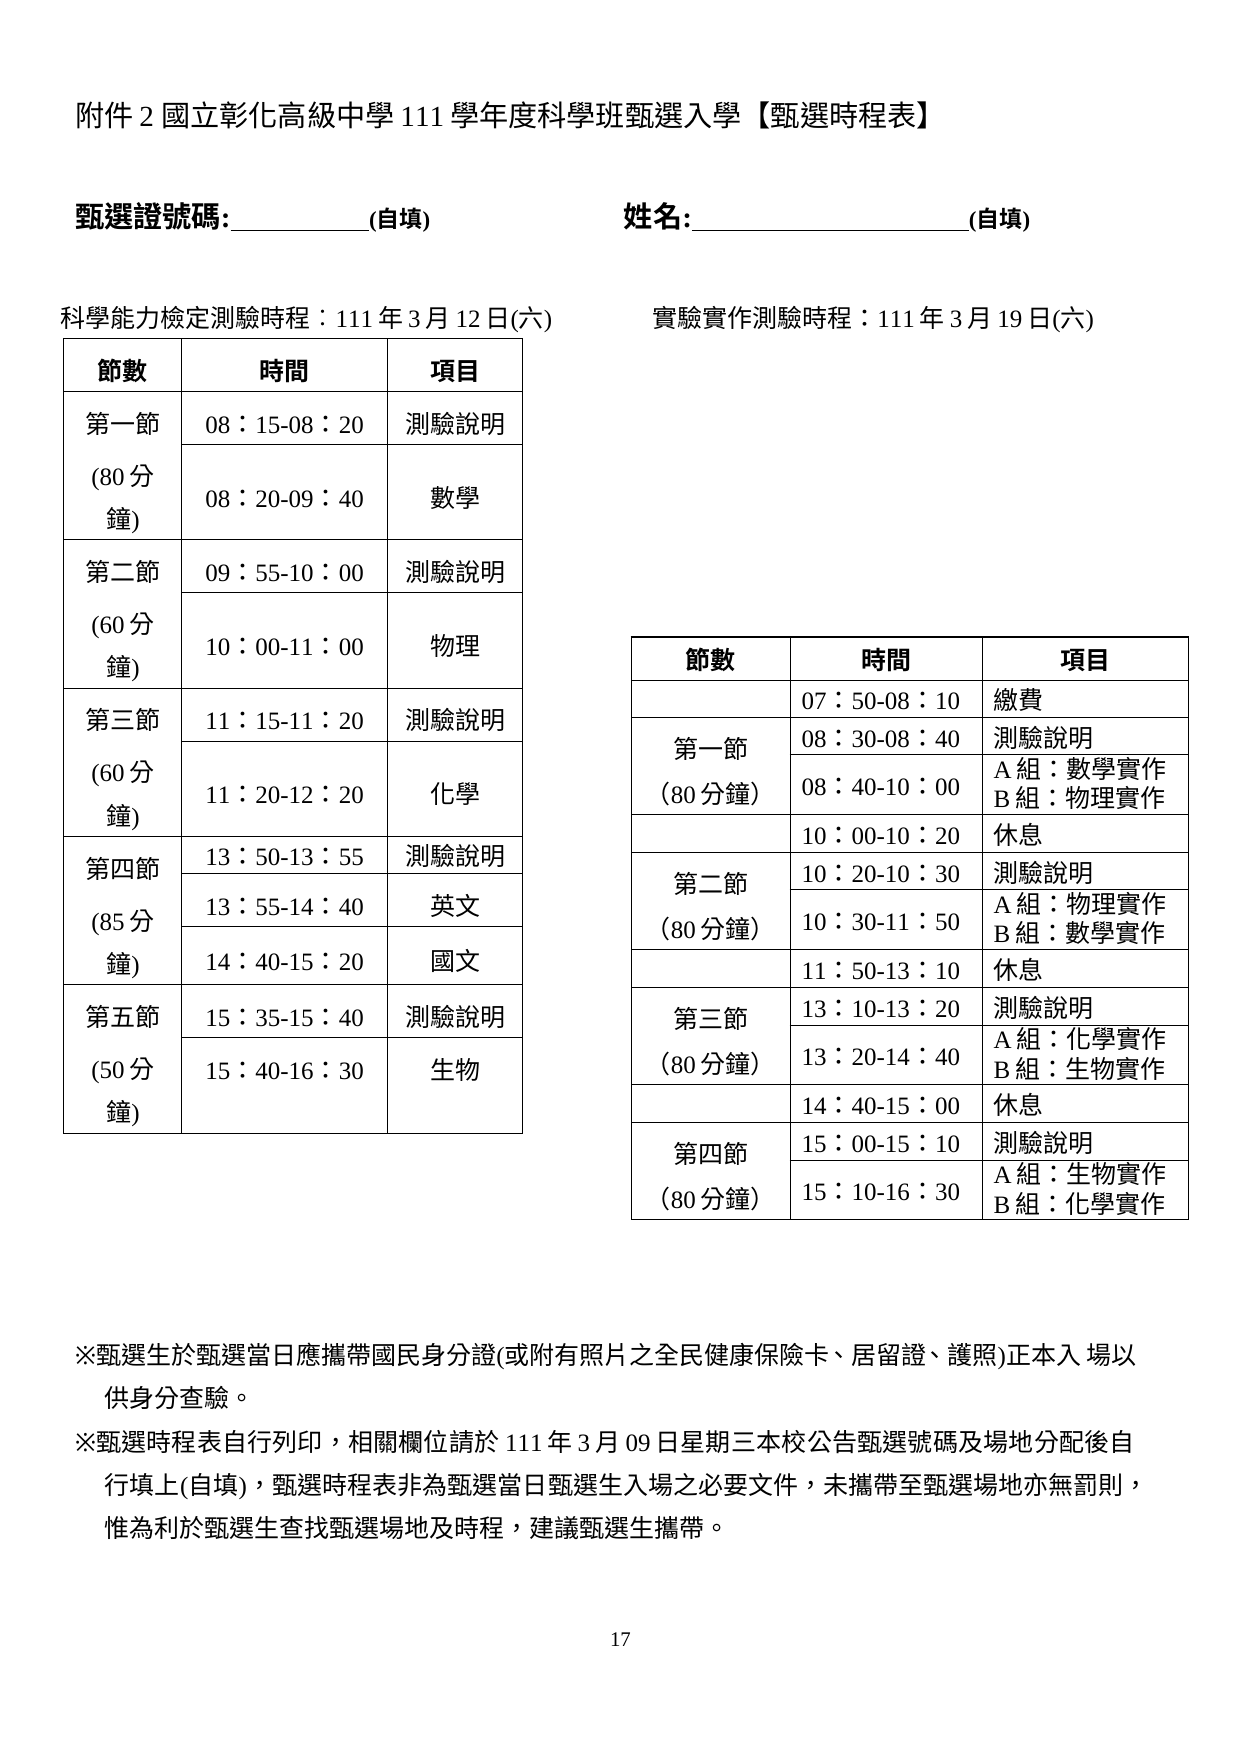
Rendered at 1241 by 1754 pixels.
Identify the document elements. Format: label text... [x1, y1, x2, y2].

table_cell 15：00-15：10 [791, 1123, 982, 1159]
table_cell A組：生物實作 B組：化學實作 [983, 1161, 1188, 1219]
table_cell 10：00-10：20 [791, 815, 982, 852]
table_header 節數 [632, 638, 790, 680]
table_cell 09：55-10：00 [182, 540, 387, 592]
table_cell 數學 [388, 445, 522, 539]
table_cell [632, 681, 790, 717]
table_cell 物理 [388, 593, 522, 687]
table_cell 繳費 [983, 681, 1188, 717]
table_cell 08：20-09：40 [182, 445, 387, 539]
table_cell 測驗說明 [388, 985, 522, 1037]
table_cell A組：化學實作 B組：生物實作 [983, 1026, 1188, 1084]
table_cell 11：20-12：20 [182, 742, 387, 836]
table_cell 生物 [388, 1038, 522, 1132]
text ※甄選生於甄選當日應攜帶國民身分證(或附有照片之全民健康保險卡、居留證、護照)正本入 場以供身分查驗。 [75, 1332, 1151, 1418]
table_header 節數 [64, 339, 181, 391]
table_cell 測驗說明 [388, 689, 522, 741]
text 甄選證號碼: (自填) 姓名: (自填) [74, 193, 1151, 237]
table_cell 第四節 (85分鐘) [64, 837, 181, 984]
table_cell 第四節 （80分鐘） [632, 1123, 790, 1219]
table_cell A組：數學實作 B組：物理實作 [983, 755, 1188, 814]
table_cell 08：40-10：00 [791, 755, 982, 814]
table_cell 07：50-08：10 [791, 681, 982, 717]
table_header 時間 [182, 339, 387, 391]
table_cell 休息 [983, 950, 1188, 987]
table_cell 13：50-13：55 [182, 837, 387, 873]
table_cell 10：20-10：30 [791, 853, 982, 889]
table_cell 08：30-08：40 [791, 718, 982, 754]
table_cell [632, 815, 790, 852]
table_cell 第二節 (60分鐘) [64, 540, 181, 687]
table_header 時間 [791, 638, 982, 680]
table_cell 第二節 （80分鐘） [632, 853, 790, 949]
text 附件2 國立彰化高級中學111學年度科學班甄選入學【甄選時程表】 [75, 92, 1165, 136]
text 科學能力檢定測驗時程︰111年3月12日(六) 實驗實作測驗時程：111年3月19日(六) [60, 294, 1151, 338]
table_cell 測驗說明 [983, 988, 1188, 1024]
text ※甄選時程表自行列印，相關欄位請於111年3月09日星期三本校公告甄選號碼及場地分配後自行填上(自填)，甄選時程表非為甄選當日甄選生入場之必要文件，未攜帶至甄選場地亦無罰則，惟為利於甄選生查找甄選場地及時程，建議甄選生攜帶。 [75, 1418, 1154, 1548]
table_cell 15：40-16：30 [182, 1038, 387, 1132]
table_cell 11：50-13：10 [791, 950, 982, 987]
table_cell 第三節 (60分鐘) [64, 689, 181, 836]
table_cell 08：15-08：20 [182, 392, 387, 444]
table_header 項目 [983, 638, 1188, 680]
table_cell 英文 [388, 874, 522, 926]
table_cell 測驗說明 [983, 718, 1188, 754]
table_cell 13：20-14：40 [791, 1026, 982, 1084]
table_cell 測驗說明 [388, 540, 522, 592]
table_header 項目 [388, 339, 522, 391]
table_cell 13：10-13：20 [791, 988, 982, 1024]
table_cell 第一節 (80分鐘) [64, 392, 181, 539]
table_cell 14：40-15：00 [791, 1085, 982, 1122]
table_cell 國文 [388, 927, 522, 984]
table_cell 化學 [388, 742, 522, 836]
table_cell 休息 [983, 815, 1188, 852]
table_cell 休息 [983, 1085, 1188, 1122]
table_cell A組：物理實作 B組：數學實作 [983, 890, 1188, 949]
table_cell 測驗說明 [983, 1123, 1188, 1159]
table_cell 第一節 （80分鐘） [632, 718, 790, 814]
table_cell 第三節 （80分鐘） [632, 988, 790, 1084]
table_cell [632, 950, 790, 987]
table_cell 11：15-11：20 [182, 689, 387, 741]
table_cell 測驗說明 [388, 392, 522, 444]
table_cell 15：35-15：40 [182, 985, 387, 1037]
table_cell 14：40-15：20 [182, 927, 387, 984]
table_cell 10：00-11：00 [182, 593, 387, 687]
table_cell 測驗說明 [388, 837, 522, 873]
table_cell 10：30-11：50 [791, 890, 982, 949]
table_cell 第五節 (50分鐘) [64, 985, 181, 1132]
table_cell 13：55-14：40 [182, 874, 387, 926]
table_cell 15：10-16：30 [791, 1161, 982, 1219]
table_cell 測驗說明 [983, 853, 1188, 889]
table_cell [632, 1085, 790, 1122]
